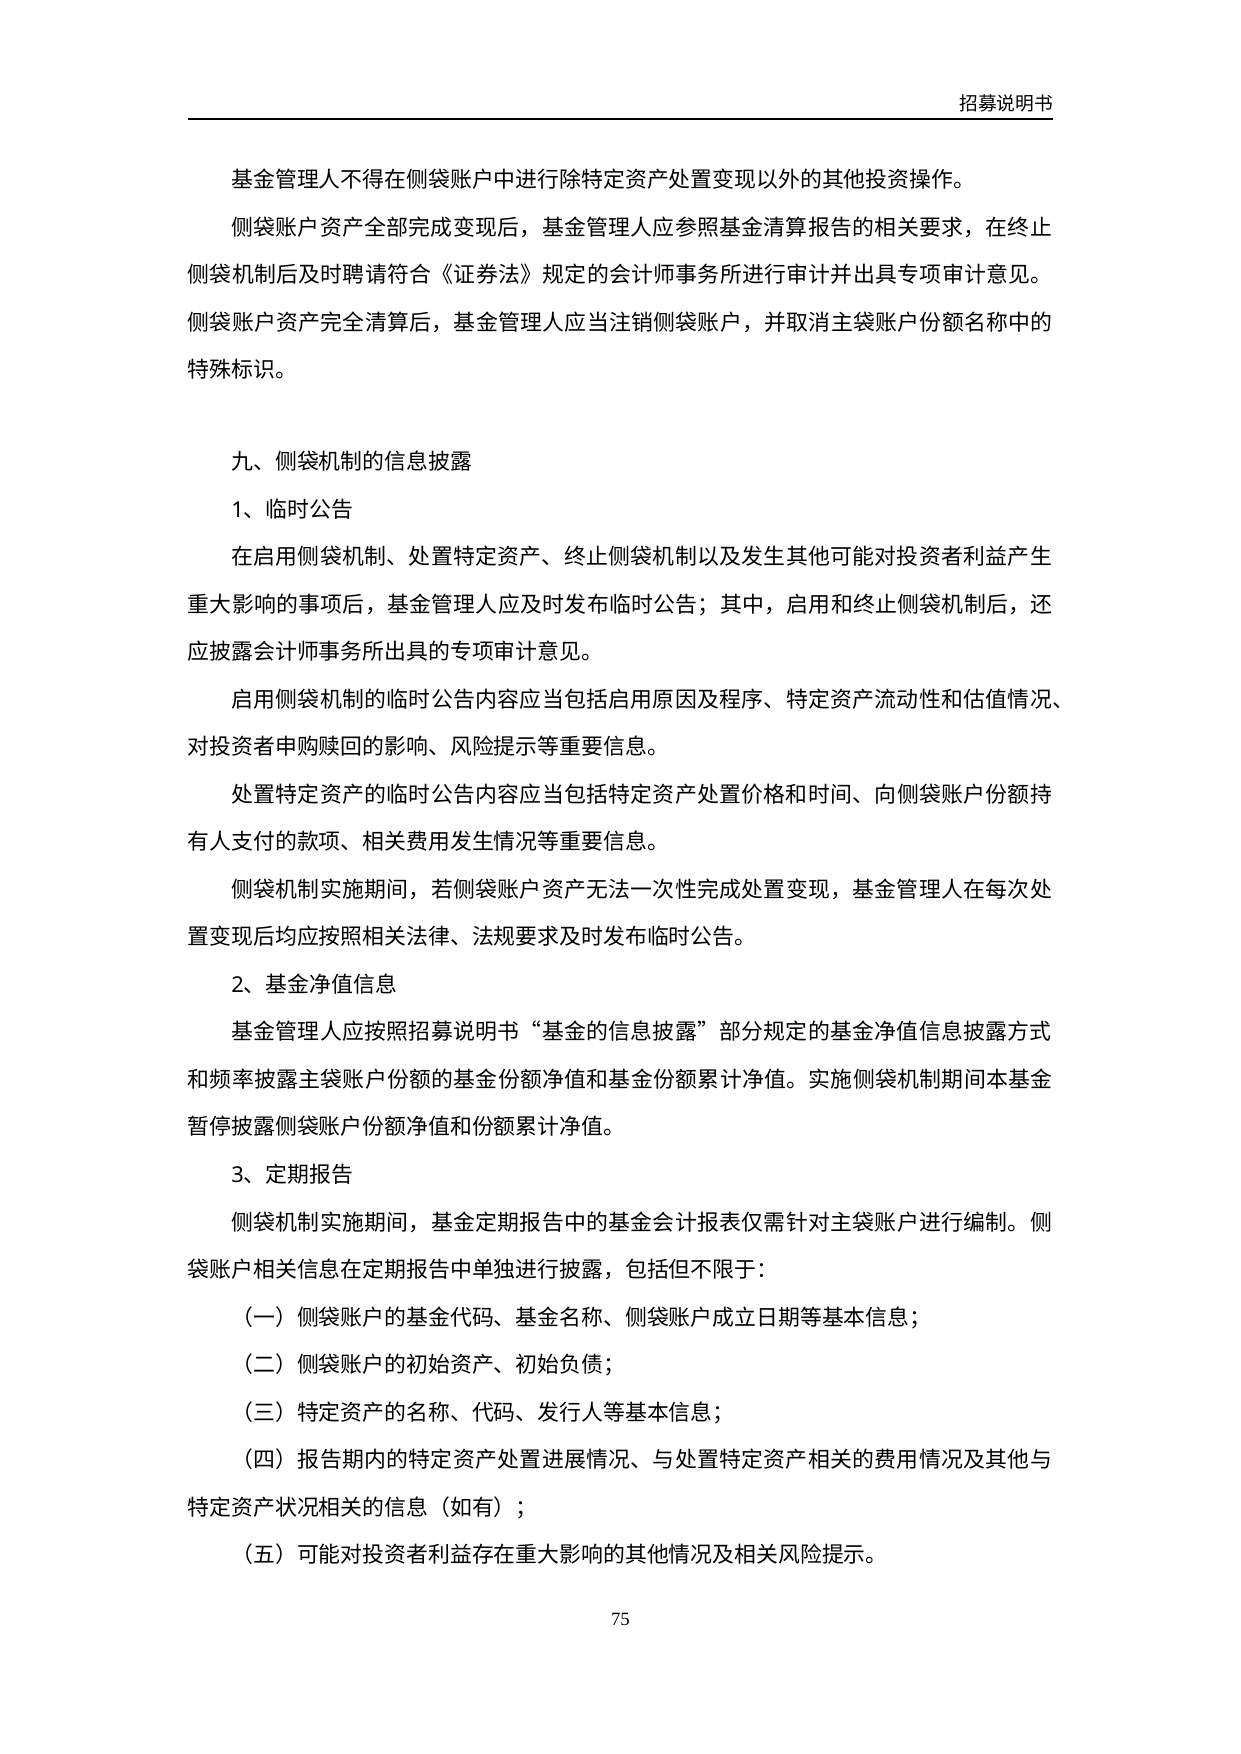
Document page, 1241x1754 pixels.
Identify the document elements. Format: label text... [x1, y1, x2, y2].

text 在启用侧袋机制、处置特定资产、终止侧袋机制以及发生其他可能对投资者利益产生重大影响的事项后，基金管理人应及时发布临时公告；其中，启用和终止侧袋机制后，还应披露会计师事务所出具的专项审计意见。 [187, 539, 1053, 666]
text （五）可能对投资者利益存在重大影响的其他情况及相关风险提示。 [187, 1537, 1053, 1569]
text 基金管理人不得在侧袋账户中进行除特定资产处置变现以外的其他投资操作。 [187, 162, 1053, 194]
text 侧袋账户资产全部完成变现后，基金管理人应参照基金清算报告的相关要求，在终止侧袋机制后及时聘请符合《证券法》规定的会计师事务所进行审计并出具专项审计意见。侧袋账户资产完全清算后，基金管理人应当注销侧袋账户，并取消主袋账户份额名称中的特殊标识。 [187, 209, 1053, 384]
text （四）报告期内的特定资产处置进展情况、与处置特定资产相关的费用情况及其他与特定资产状况相关的信息（如有）； [187, 1442, 1053, 1521]
text 3、定期报告 [187, 1157, 1053, 1189]
text 启用侧袋机制的临时公告内容应当包括启用原因及程序、特定资产流动性和估值情况、对投资者申购赎回的影响、风险提示等重要信息。 [187, 682, 1053, 761]
text 侧袋机制实施期间，基金定期报告中的基金会计报表仅需针对主袋账户进行编制。侧袋账户相关信息在定期报告中单独进行披露，包括但不限于： [187, 1204, 1053, 1284]
text （一）侧袋账户的基金代码、基金名称、侧袋账户成立日期等基本信息； [187, 1299, 1053, 1331]
text 2、基金净值信息 [187, 967, 1053, 998]
text （二）侧袋账户的初始资产、初始负债； [187, 1347, 1053, 1379]
text （三）特定资产的名称、代码、发行人等基本信息； [187, 1394, 1053, 1426]
text 九、侧袋机制的信息披露 [187, 444, 1053, 476]
text 处置特定资产的临时公告内容应当包括特定资产处置价格和时间、向侧袋账户份额持有人支付的款项、相关费用发生情况等重要信息。 [187, 777, 1053, 856]
text 侧袋机制实施期间，若侧袋账户资产无法一次性完成处置变现，基金管理人在每次处置变现后均应按照相关法律、法规要求及时发布临时公告。 [187, 872, 1053, 951]
text 1、临时公告 [187, 492, 1053, 523]
text 基金管理人应按照招募说明书“基金的信息披露”部分规定的基金净值信息披露方式和频率披露主袋账户份额的基金份额净值和基金份额累计净值。实施侧袋机制期间本基金暂停披露侧袋账户份额净值和份额累计净值。 [187, 1014, 1053, 1141]
